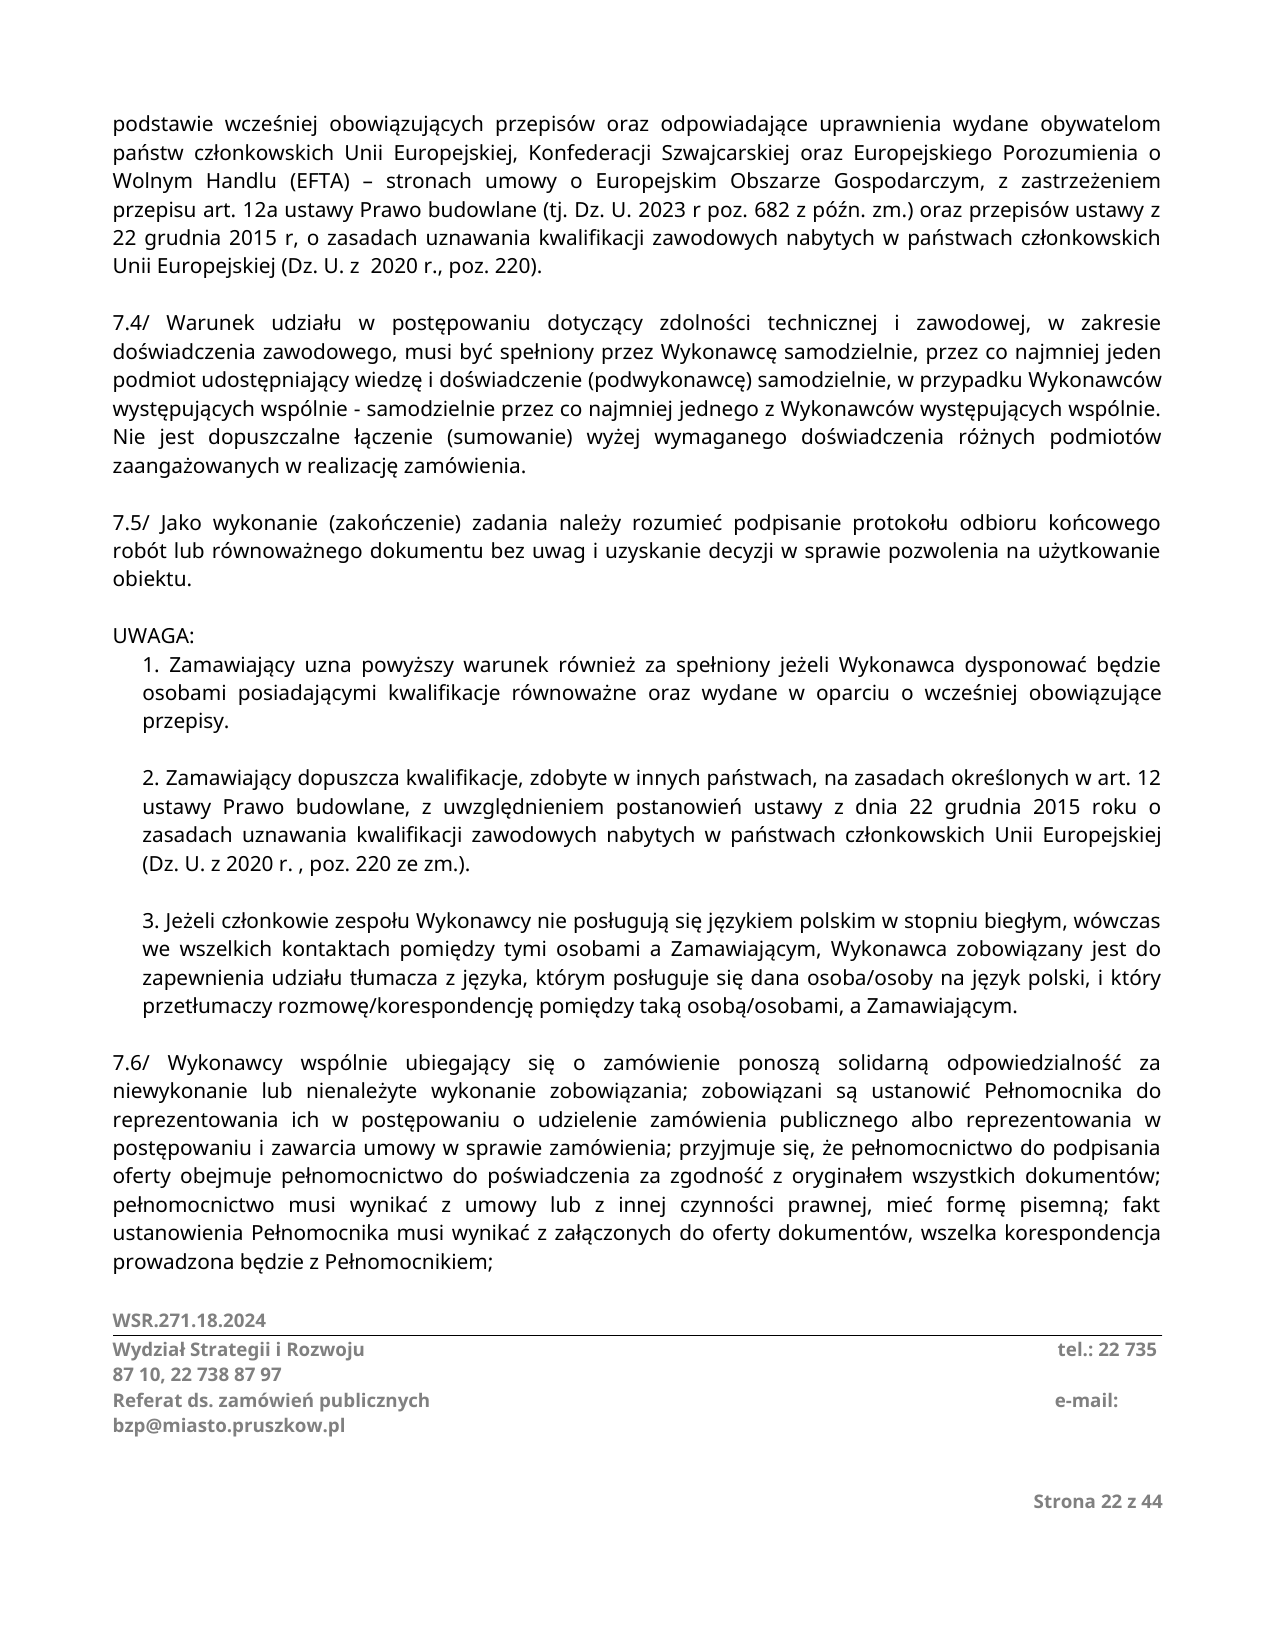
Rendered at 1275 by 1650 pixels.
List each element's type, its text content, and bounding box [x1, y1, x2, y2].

text 7.4/ Warunek udziału w postępowaniu dotyczący zdolności technicznej i zawodowej, w zakresie doświadczenia zawodowego, musi być spełniony przez Wykonawcę samodzielnie, przez co najmniej jeden podmiot udostępniający wiedzę i doświadczenie (podwykonawcę) samodzielnie, w przypadku Wykonawców występujących wspólnie - samodzielnie przez co najmniej jednego z Wykonawców występujących wspólnie. Nie jest dopuszczalne łączenie (sumowanie) wyżej wymaganego doświadczenia różnych podmiotów zaangażowanych w realizację zamówienia. [112, 308, 1162, 479]
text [112, 109, 1162, 280]
text 7.6/ Wykonawcy wspólnie ubiegający się o zamówienie ponoszą solidarną odpowiedzialność za niewykonanie lub nienależyte wykonanie zobowiązania; zobowiązani są ustanowić Pełnomocnika do reprezentowania ich w postępowaniu o udzielenie zamówienia publicznego albo reprezentowania w postępowaniu i zawarcia umowy w sprawie zamówienia; przyjmuje się, że pełnomocnictwo do podpisania oferty obejmuje pełnomocnictwo do poświadczenia za zgodność z oryginałem wszystkich dokumentów; pełnomocnictwo musi wynikać z umowy lub z innej czynności prawnej, mieć formę pisemną; fakt ustanowienia Pełnomocnika musi wynikać z załączonych do oferty dokumentów, wszelka korespondencja prowadzona będzie z Pełnomocnikiem; [112, 1048, 1162, 1275]
text 3. Jeżeli członkowie zespołu Wykonawcy nie posługują się językiem polskim w stopniu biegłym, wówczas we wszelkich kontaktach pomiędzy tymi osobami a Zamawiającym, Wykonawca zobowiązany jest do zapewnienia udziału tłumacza z języka, którym posługuje się dana osoba/osoby na język polski, i który przetłumaczy rozmowę/korespondencję pomiędzy taką osobą/osobami, a Zamawiającym. [142, 906, 1162, 1019]
text 1. Zamawiający uzna powyższy warunek również za spełniony jeżeli Wykonawca dysponować będzie osobami posiadającymi kwalifikacje równoważne oraz wydane w oparciu o wcześniej obowiązujące przepisy. [142, 650, 1162, 735]
text 7.5/ Jako wykonanie (zakończenie) zadania należy rozumieć podpisanie protokołu odbioru końcowego robót lub równoważnego dokumentu bez uwag i uzyskanie decyzji w sprawie pozwolenia na użytkowanie obiektu. [112, 508, 1162, 593]
text 2. Zamawiający dopuszcza kwalifikacje, zdobyte w innych państwach, na zasadach określonych w art. 12 ustawy Prawo budowlane, z uwzględnieniem postanowień ustawy z dnia 22 grudnia 2015 roku o zasadach uznawania kwalifikacji zawodowych nabytych w państwach członkowskich Unii Europejskiej (Dz. U. z 2020 r. , poz. 220 ze zm.). [142, 763, 1162, 877]
text UWAGA: [112, 621, 1162, 650]
